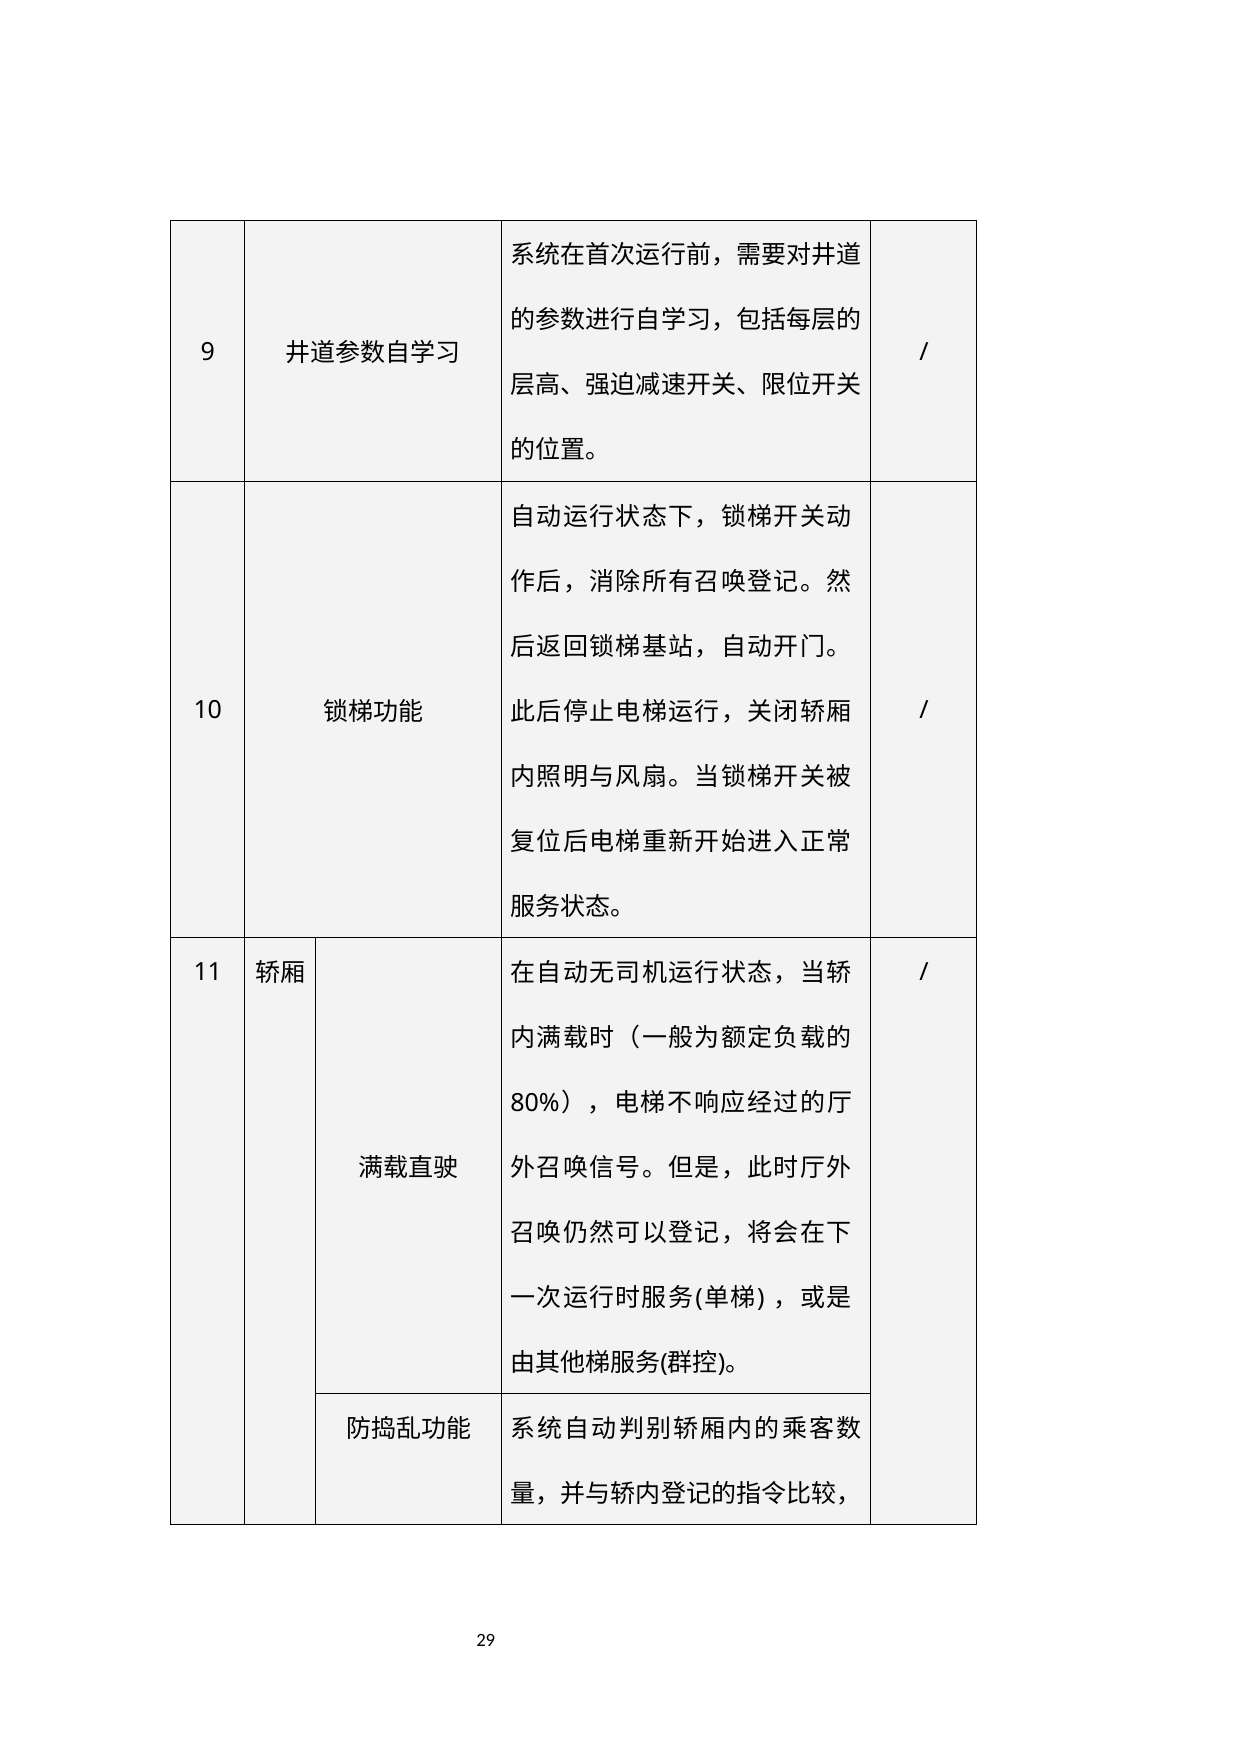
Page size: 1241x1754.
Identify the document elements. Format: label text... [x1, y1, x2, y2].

table_cell 11 [171, 938, 244, 1524]
table_cell 轿厢 [245, 938, 315, 1524]
table_cell 在自动无司机运行状态，当轿内满载时（一般为额定负载的80%），电梯不响应经过的厅外召唤信号。但是，此时厅外召唤仍然可以登记，将会在下一次运行时服务(单梯) ，或是由其他梯服务(群控)。 [502, 938, 870, 1393]
table_cell 自动运行状态下，锁梯开关动作后，消除所有召唤登记。然后返回锁梯基站，自动开门。此后停止电梯运行，关闭轿厢内照明与风扇。当锁梯开关被复位后电梯重新开始进入正常服务状态。 [502, 482, 870, 937]
table_cell 满载直驶 [316, 938, 501, 1393]
table_cell / [871, 221, 976, 481]
table_cell 9 [171, 221, 244, 481]
table_cell 10 [171, 482, 244, 937]
table_cell / [871, 938, 976, 1524]
table_cell / [871, 482, 976, 937]
table_cell 井道参数自学习 [245, 221, 501, 481]
table_cell 系统在首次运行前，需要对井道的参数进行自学习，包括每层的层高、强迫减速开关、限位开关的位置。 [502, 221, 870, 481]
table_cell 锁梯功能 [245, 482, 501, 937]
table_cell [502, 1394, 870, 1524]
table_cell 防捣乱功能 [316, 1394, 501, 1524]
